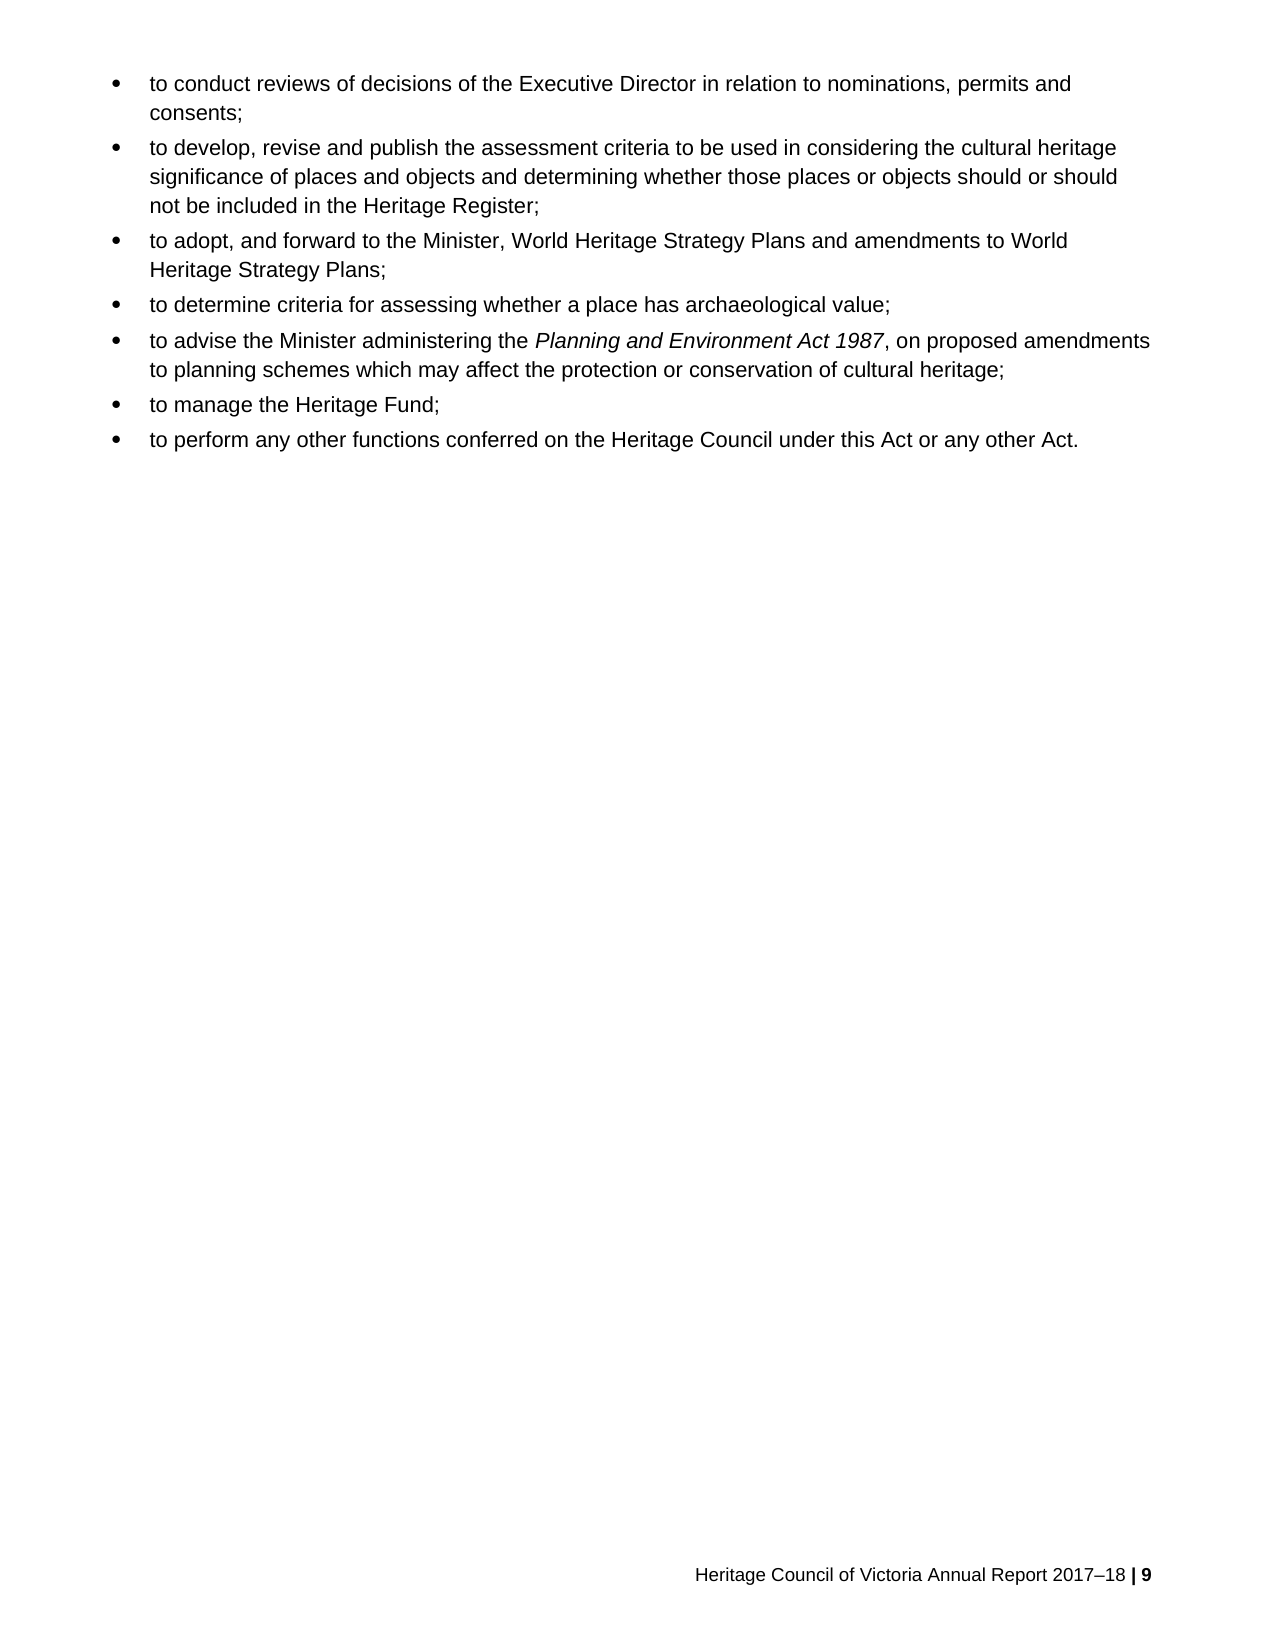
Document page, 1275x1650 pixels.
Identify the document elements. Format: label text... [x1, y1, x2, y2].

list to conduct reviews of decisions of the Executive Director in relation to nominations, permits and consents; [112, 71, 1152, 125]
list to manage the Heritage Fund; [112, 392, 1152, 417]
list to advise the Minister administering the Planning and Environment Act 1987, on proposed amendments to planning schemes which may affect the protection or conservation of cultural heritage; [112, 327, 1152, 382]
list to adopt, and forward to the Minister, World Heritage Strategy Plans and amendments to World Heritage Strategy Plans; [112, 228, 1152, 282]
list to develop, revise and publish the assessment criteria to be used in considering the cultural heritage significance of places and objects and determining whether those places or objects should or should not be included in the Heritage Register; [112, 135, 1152, 218]
list to perform any other functions conferred on the Heritage Council under this Act or any other Act. [112, 427, 1152, 452]
list to determine criteria for assessing whether a place has archaeological value; [112, 292, 1152, 317]
